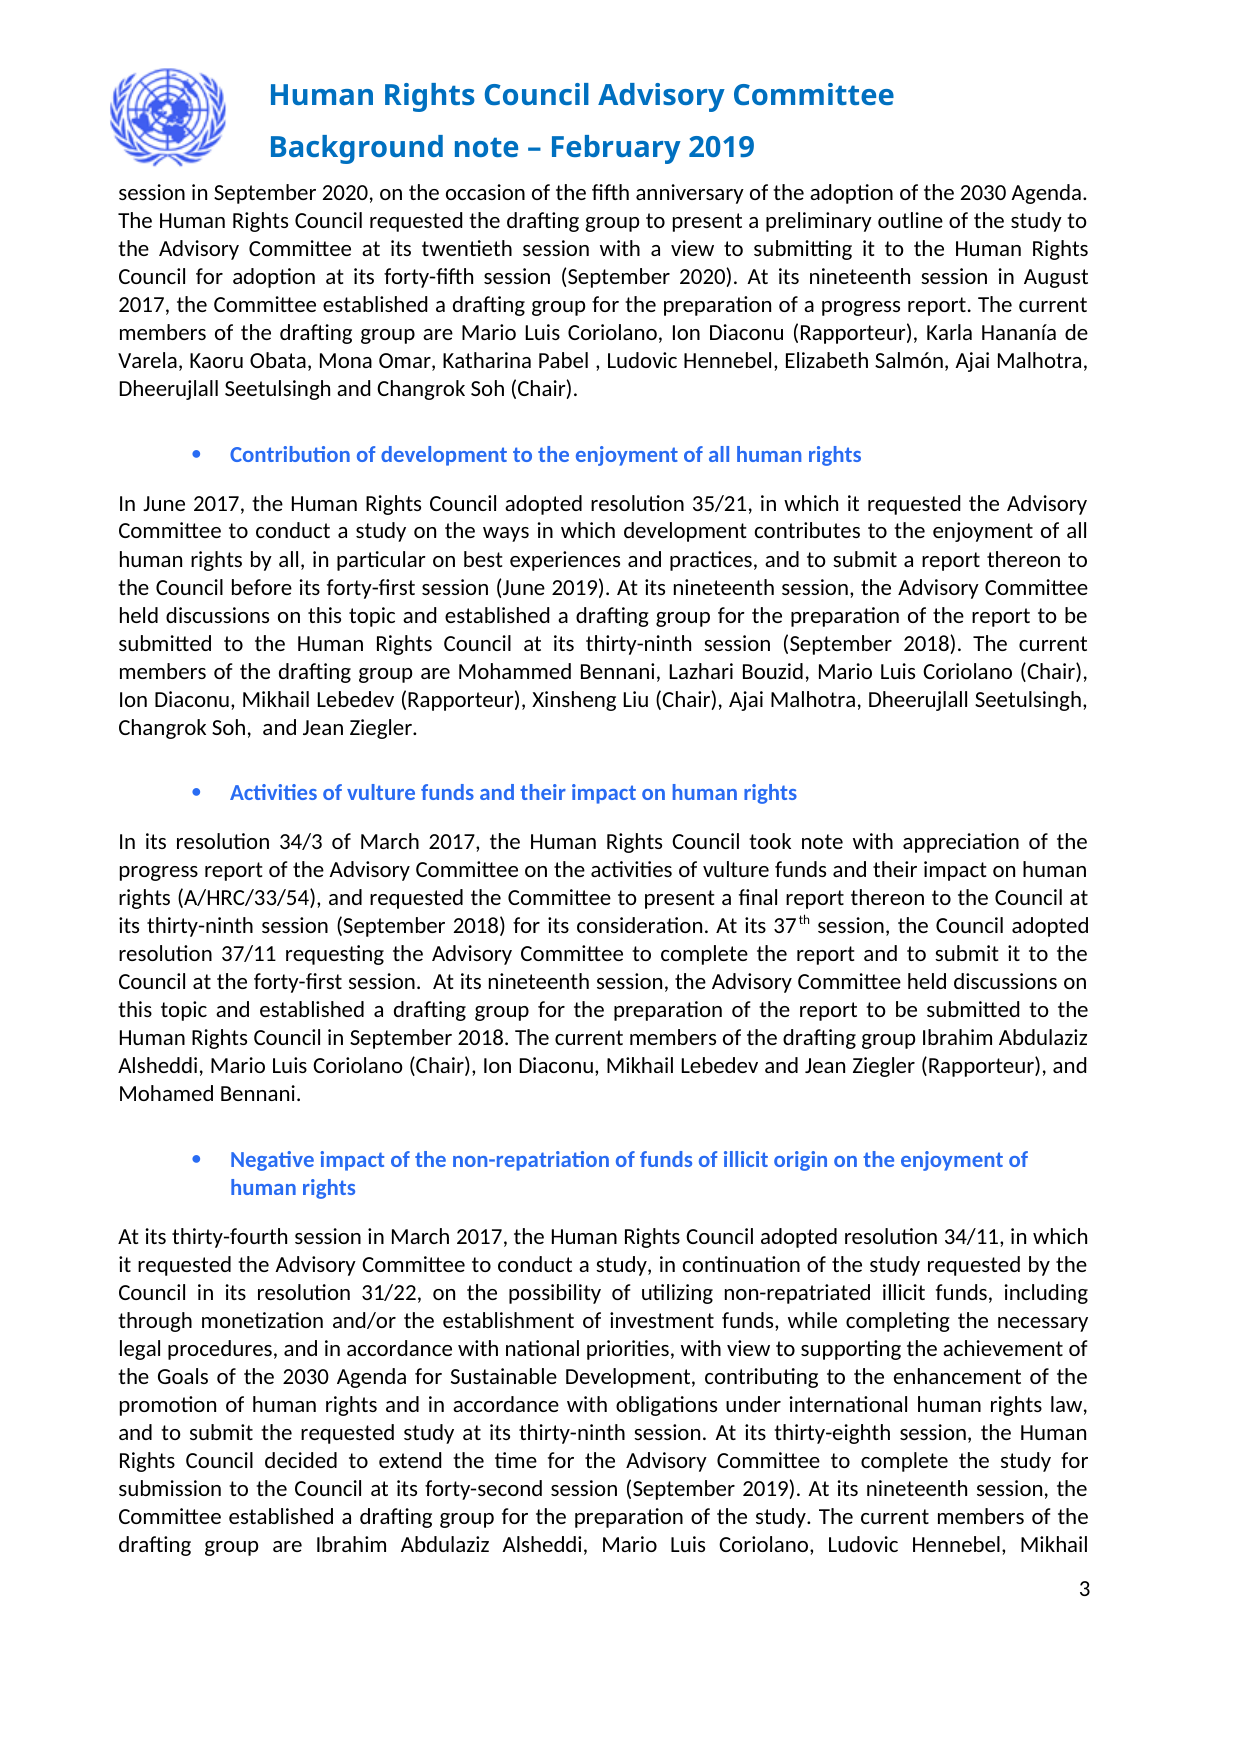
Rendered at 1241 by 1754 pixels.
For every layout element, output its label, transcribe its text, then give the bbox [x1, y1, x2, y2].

picture [109, 64, 227, 171]
subtitle Negative impact of the non-repatriation of funds of illicit origin on the enjoyment of human rights [192, 1145, 1090, 1201]
text In June 2017, the Human Rights Council adopted resolution 35/21, in which it requested the Advisory Committee to conduct a study on the ways in which development contributes to the enjoyment of all human rights by all, in particular on best experiences and practices, and to submit a report thereon to the Council before its forty-first session (June 2019). At its nineteenth session, the Advisory Committee held discussions on this topic and established a drafting group for the preparation of the report to be submitted to the Human Rights Council at its thirty-ninth session (September 2018). The current members of the drafting group are Mohammed Bennani, Lazhari Bouzid, Mario Luis Coriolano (Chair), Ion Diaconu, Mikhail Lebedev (Rapporteur), Xinsheng Liu (Chair), Ajai Malhotra, Dheerujlall Seetulsingh, Changrok Soh, and Jean Ziegler. [118, 489, 1090, 741]
subtitle Contribution of development to the enjoyment of all human rights [192, 440, 1090, 468]
text In its resolution 34/3 of March 2017, the Human Rights Council took note with appreciation of the progress report of the Advisory Committee on the activities of vulture funds and their impact on human rights (A/HRC/33/54), and requested the Committee to present a final report thereon to the Council at its thirty-ninth session (September 2018) for its consideration. At its 37th session, the Council adopted resolution 37/11 requesting the Advisory Committee to complete the report and to submit it to the Council at the forty-first session. At its nineteenth session, the Advisory Committee held discussions on this topic and established a drafting group for the preparation of the report to be submitted to the Human Rights Council in September 2018. The current members of the drafting group Ibrahim Abdulaziz Alsheddi, Mario Luis Coriolano (Chair), Ion Diaconu, Mikhail Lebedev and Jean Ziegler (Rapporteur), and Mohamed Bennani. [118, 827, 1090, 1107]
subtitle Activities of vulture funds and their impact on human rights [192, 778, 1090, 806]
